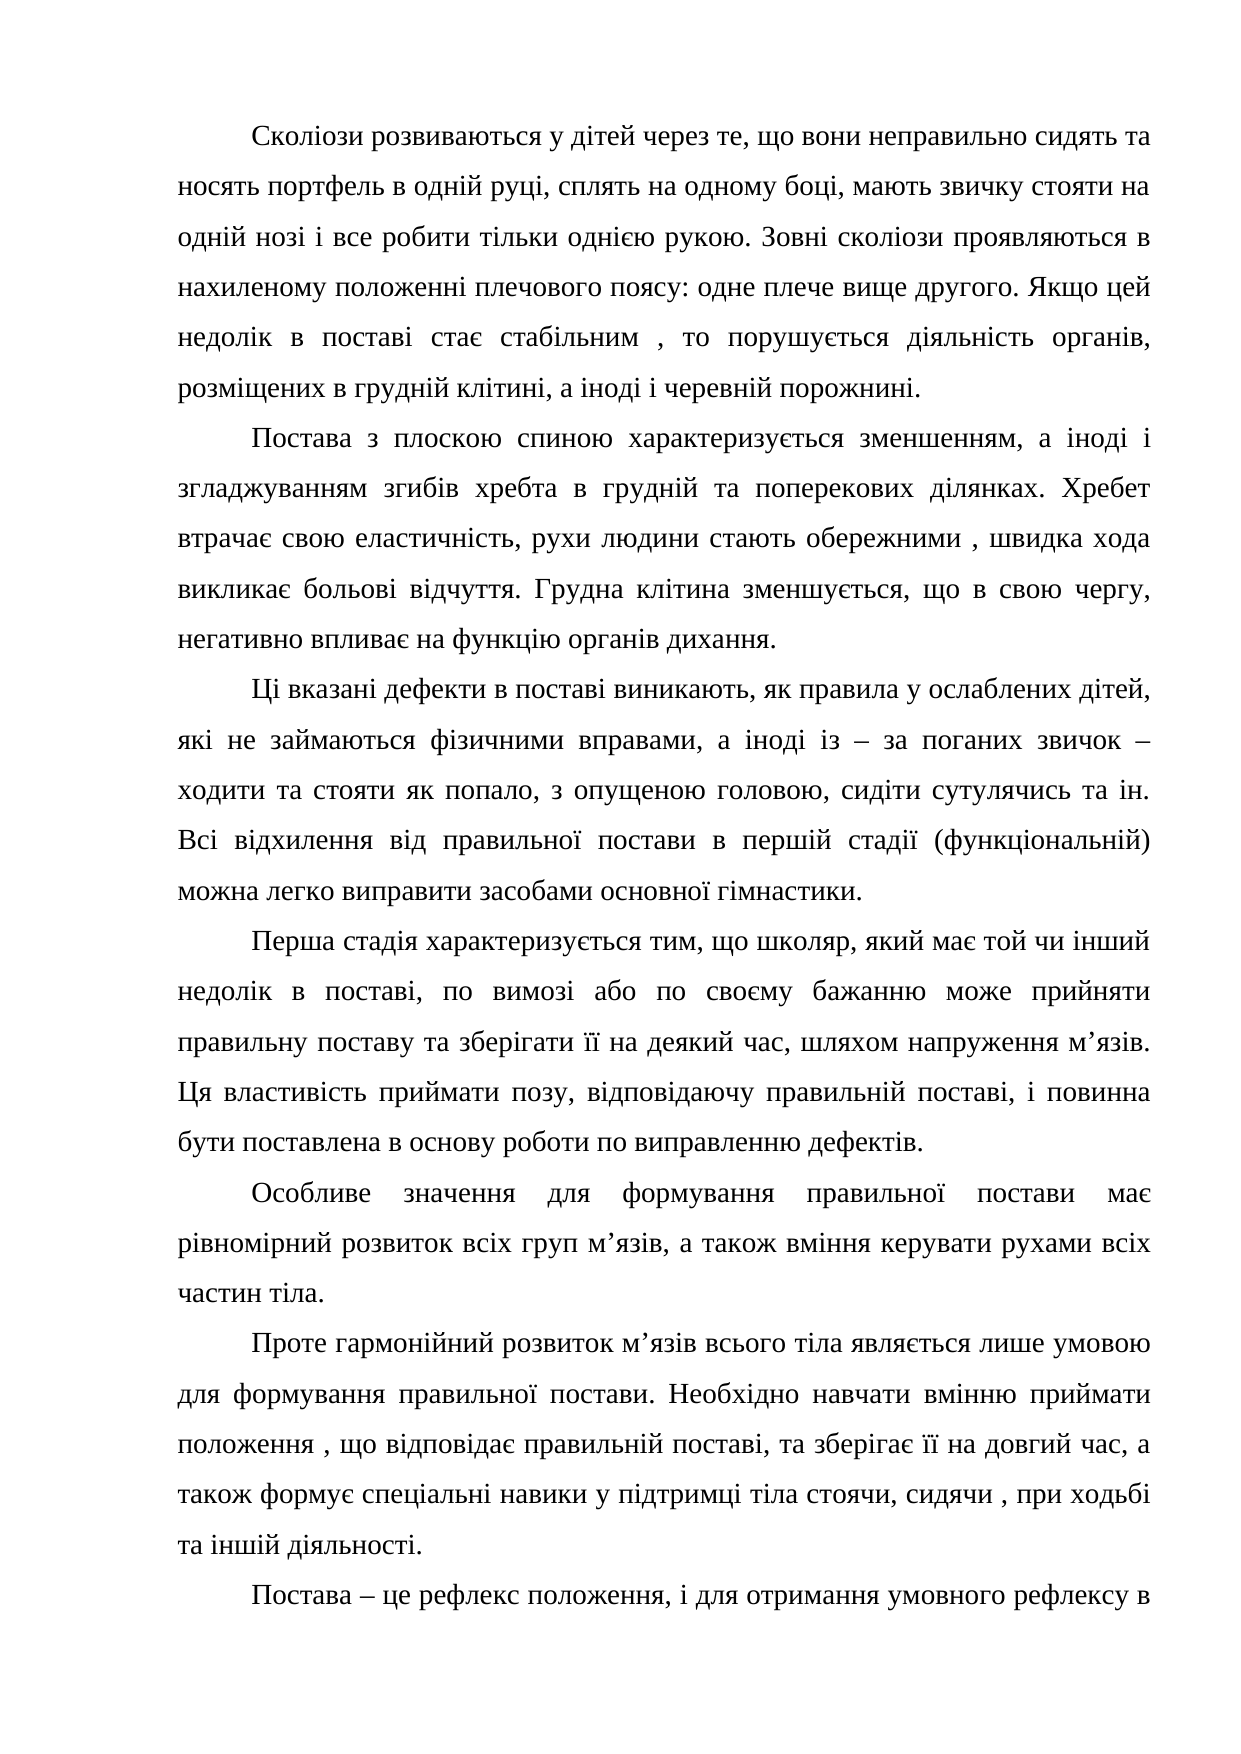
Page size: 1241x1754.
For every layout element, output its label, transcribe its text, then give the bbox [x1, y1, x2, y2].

text Особливе значення для формування правильної постави має рівномірний розвиток всіх груп м’язів, а також вміння керувати рухами всіх частин тіла. [177, 1175, 1152, 1309]
text Ці вказані дефекти в поставі виникають, як правила у ослаблених дітей, які не займаються фізичними вправами, а іноді із – за поганих звичок – ходити та стояти як попало, з опущеною головою, сидіти сутулячись та ін. Всі відхилення від правильної постави в першій стадії (функціональній) можна легко виправити засобами основної гімнастики. [177, 672, 1152, 906]
text Постава з плоскою спиною характеризується зменшенням, а іноді і згладжуванням згибів хребта в грудній та поперекових ділянках. Хребет втрачає свою еластичність, рухи людини стають обережними , швидка хода викликає больові відчуття. Грудна клітина зменшується, що в свою чергу, негативно впливає на функцію органів дихання. [177, 420, 1152, 655]
text Сколіози розвиваються у дітей через те, що вони неправильно сидять та носять портфель в одній руці, сплять на одному боці, мають звичку стояти на одній нозі і все робити тільки однією рукою. Зовні сколіози проявляються в нахиленому положенні плечового поясу: одне плече вище другого. Якщо цей недолік в поставі стає стабільним , то порушується діяльність органів, розміщених в грудній клітині, а іноді і черевній порожнині. [177, 118, 1152, 403]
text Проте гармонійний розвиток м’язів всього тіла являється лише умовою для формування правильної постави. Необхідно навчати вмінню приймати положення , що відповідає правильній поставі, та зберігає її на довгий час, а також формує спеціальні навики у підтримці тіла стоячи, сидячи , при ходьбі та іншій діяльності. [177, 1326, 1152, 1560]
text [177, 1577, 1152, 1611]
text Перша стадія характеризується тим, що школяр, який має той чи інший недолік в поставі, по вимозі або по своєму бажанню може прийняти правильну поставу та зберігати її на деякий час, шляхом напруження м’язів. Ця властивість приймати позу, відповідаючу правильній поставі, і повинна бути поставлена в основу роботи по виправленню дефектів. [177, 923, 1152, 1158]
